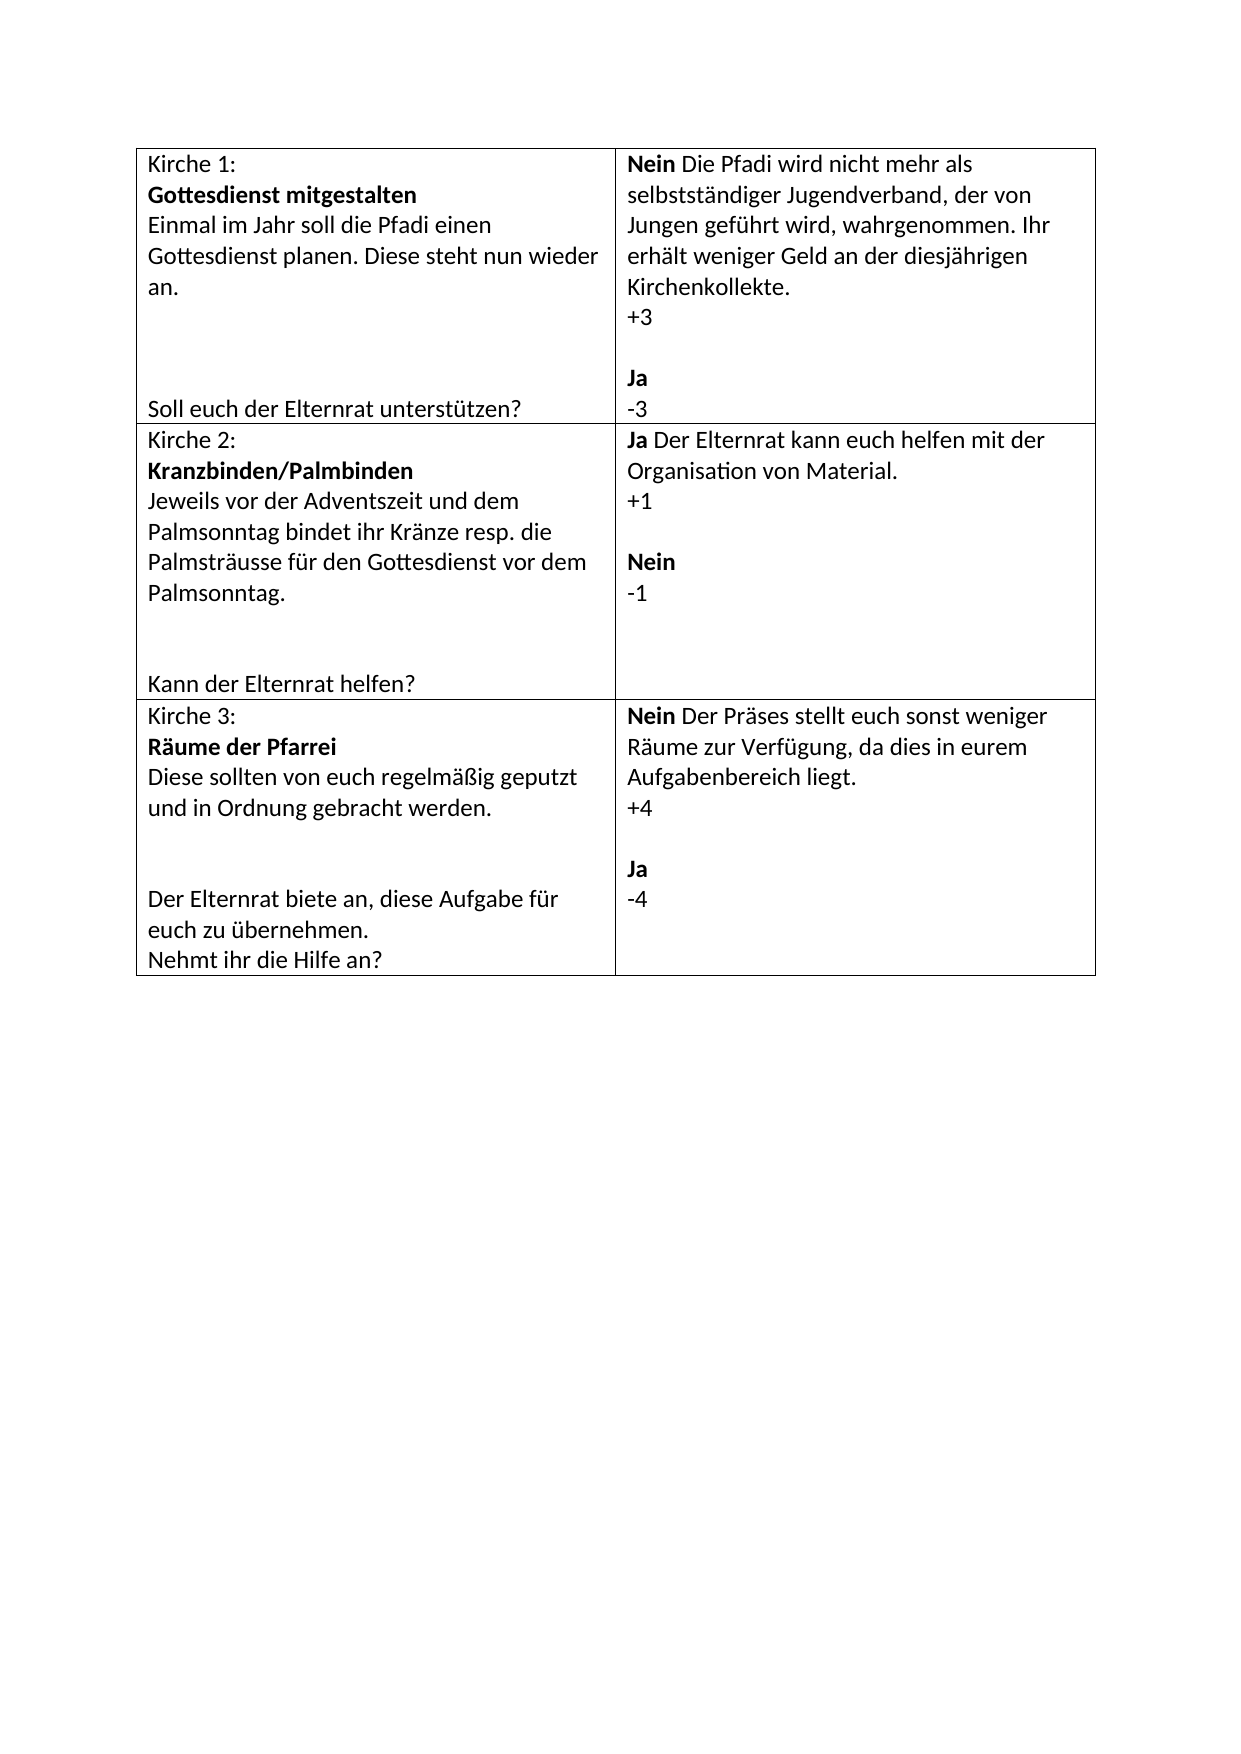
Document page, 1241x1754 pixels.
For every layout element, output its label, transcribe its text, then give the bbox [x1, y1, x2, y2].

table_header Kirche 1: Gottesdienst mitgestalten Einmal im Jahr soll die Pfadi einen Gottesdienst planen. Diese steht nun wieder an. Soll euch der Elternrat unterstützen? [137, 149, 615, 423]
table_cell Kirche 2: Kranzbinden/Palmbinden Jeweils vor der Adventszeit und dem Palmsonntag bindet ihr Kränze resp. die Palmsträusse für den Gottesdienst vor dem Palmsonntag. Kann der Elternrat helfen? [137, 424, 615, 699]
table_cell Nein Der Präses stellt euch sonst weniger Räume zur Verfügung, da dies in eurem Aufgabenbereich liegt. +4 Ja -4 [616, 700, 1095, 975]
table_cell Ja Der Elternrat kann euch helfen mit der Organisation von Material. +1 Nein -1 [616, 424, 1095, 699]
table_cell Kirche 3: Räume der Pfarrei Diese sollten von euch regelmäßig geputzt und in Ordnung gebracht werden. Der Elternrat biete an, diese Aufgabe für euch zu übernehmen. Nehmt ihr die Hilfe an? [137, 700, 615, 975]
table_header Nein Die Pfadi wird nicht mehr als selbstständiger Jugendverband, der von Jungen geführt wird, wahrgenommen. Ihr erhält weniger Geld an der diesjährigen Kirchenkollekte. +3 Ja -3 [616, 149, 1095, 423]
